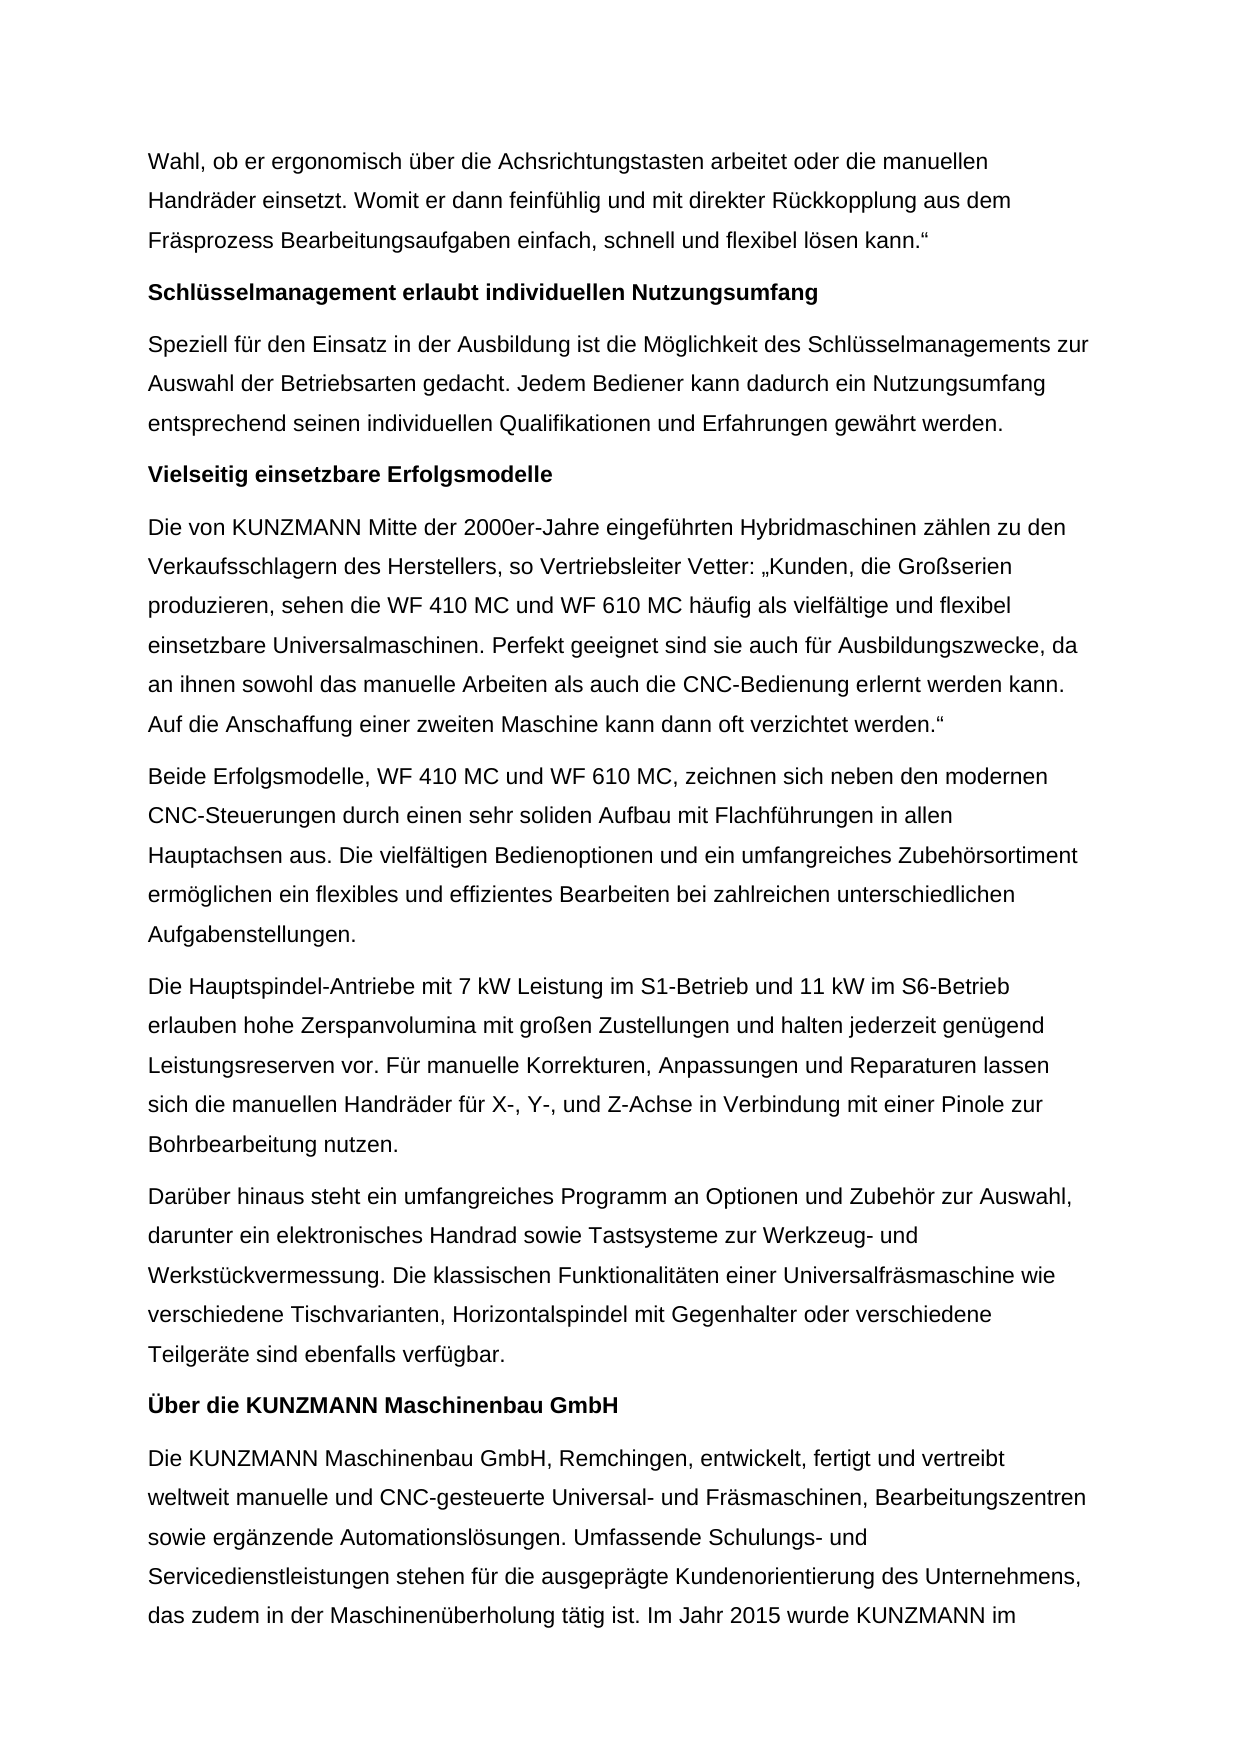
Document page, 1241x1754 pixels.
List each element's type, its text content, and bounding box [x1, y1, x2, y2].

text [148, 1444, 1093, 1629]
text Die von KUNZMANN Mitte der 2000er-Jahre eingeführten Hybridmaschinen zählen zu den Verkaufsschlagern des Herstellers, so Vertriebsleiter Vetter: „Kunden, die Großserien produzieren, sehen die WF 410 MC und WF 610 MC häufig als vielfältige und flexibel einsetzbare Universalmaschinen. Perfekt geeignet sind sie auch für Ausbildungszwecke, da an ihnen sowohl das manuelle Arbeiten als auch die CNC-Bedienung erlernt werden kann. Auf die Anschaffung einer zweiten Maschine kann dann oft verzichtet werden.“ [148, 513, 1093, 737]
text Speziell für den Einsatz in der Ausbildung ist die Möglichkeit des Schlüsselmanagements zur Auswahl der Betriebsarten gedacht. Jedem Bediener kann dadurch ein Nutzungsumfang entsprechend seinen individuellen Qualifikationen und Erfahrungen gewährt werden. [148, 331, 1093, 436]
text Über die KUNZMANN Maschinenbau GmbH [148, 1392, 1093, 1419]
text Die Hauptspindel-Antriebe mit 7 kW Leistung im S1-Betrieb und 11 kW im S6-Betrieb erlauben hohe Zerspanvolumina mit großen Zustellungen und halten jederzeit genügend Leistungsreserven vor. Für manuelle Korrekturen, Anpassungen und Reparaturen lassen sich die manuellen Handräder für X-, Y-, und Z-Achse in Verbindung mit einer Pinole zur Bohrbearbeitung nutzen. [148, 973, 1093, 1157]
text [148, 148, 1093, 253]
text Beide Erfolgsmodelle, WF 410 MC und WF 610 MC, zeichnen sich neben den modernen CNC-Steuerungen durch einen sehr soliden Aufbau mit Flachführungen in allen Hauptachsen aus. Die vielfältigen Bedienoptionen und ein umfangreiches Zubehörsortiment ermöglichen ein flexibles und effizientes Bearbeiten bei zahlreichen unterschiedlichen Aufgabenstellungen. [148, 763, 1093, 947]
text Vielseitig einsetzbare Erfolgsmodelle [148, 461, 1093, 488]
text Schlüsselmanagement erlaubt individuellen Nutzungsumfang [148, 278, 1093, 305]
text Darüber hinaus steht ein umfangreiches Programm an Optionen und Zubehör zur Auswahl, darunter ein elektronisches Handrad sowie Tastsysteme zur Werkzeug- und Werkstückvermessung. Die klassischen Funktionalitäten einer Universalfräsmaschine wie verschiedene Tischvarianten, Horizontalspindel mit Gegenhalter oder verschiedene Teilgeräte sind ebenfalls verfügbar. [148, 1183, 1093, 1367]
